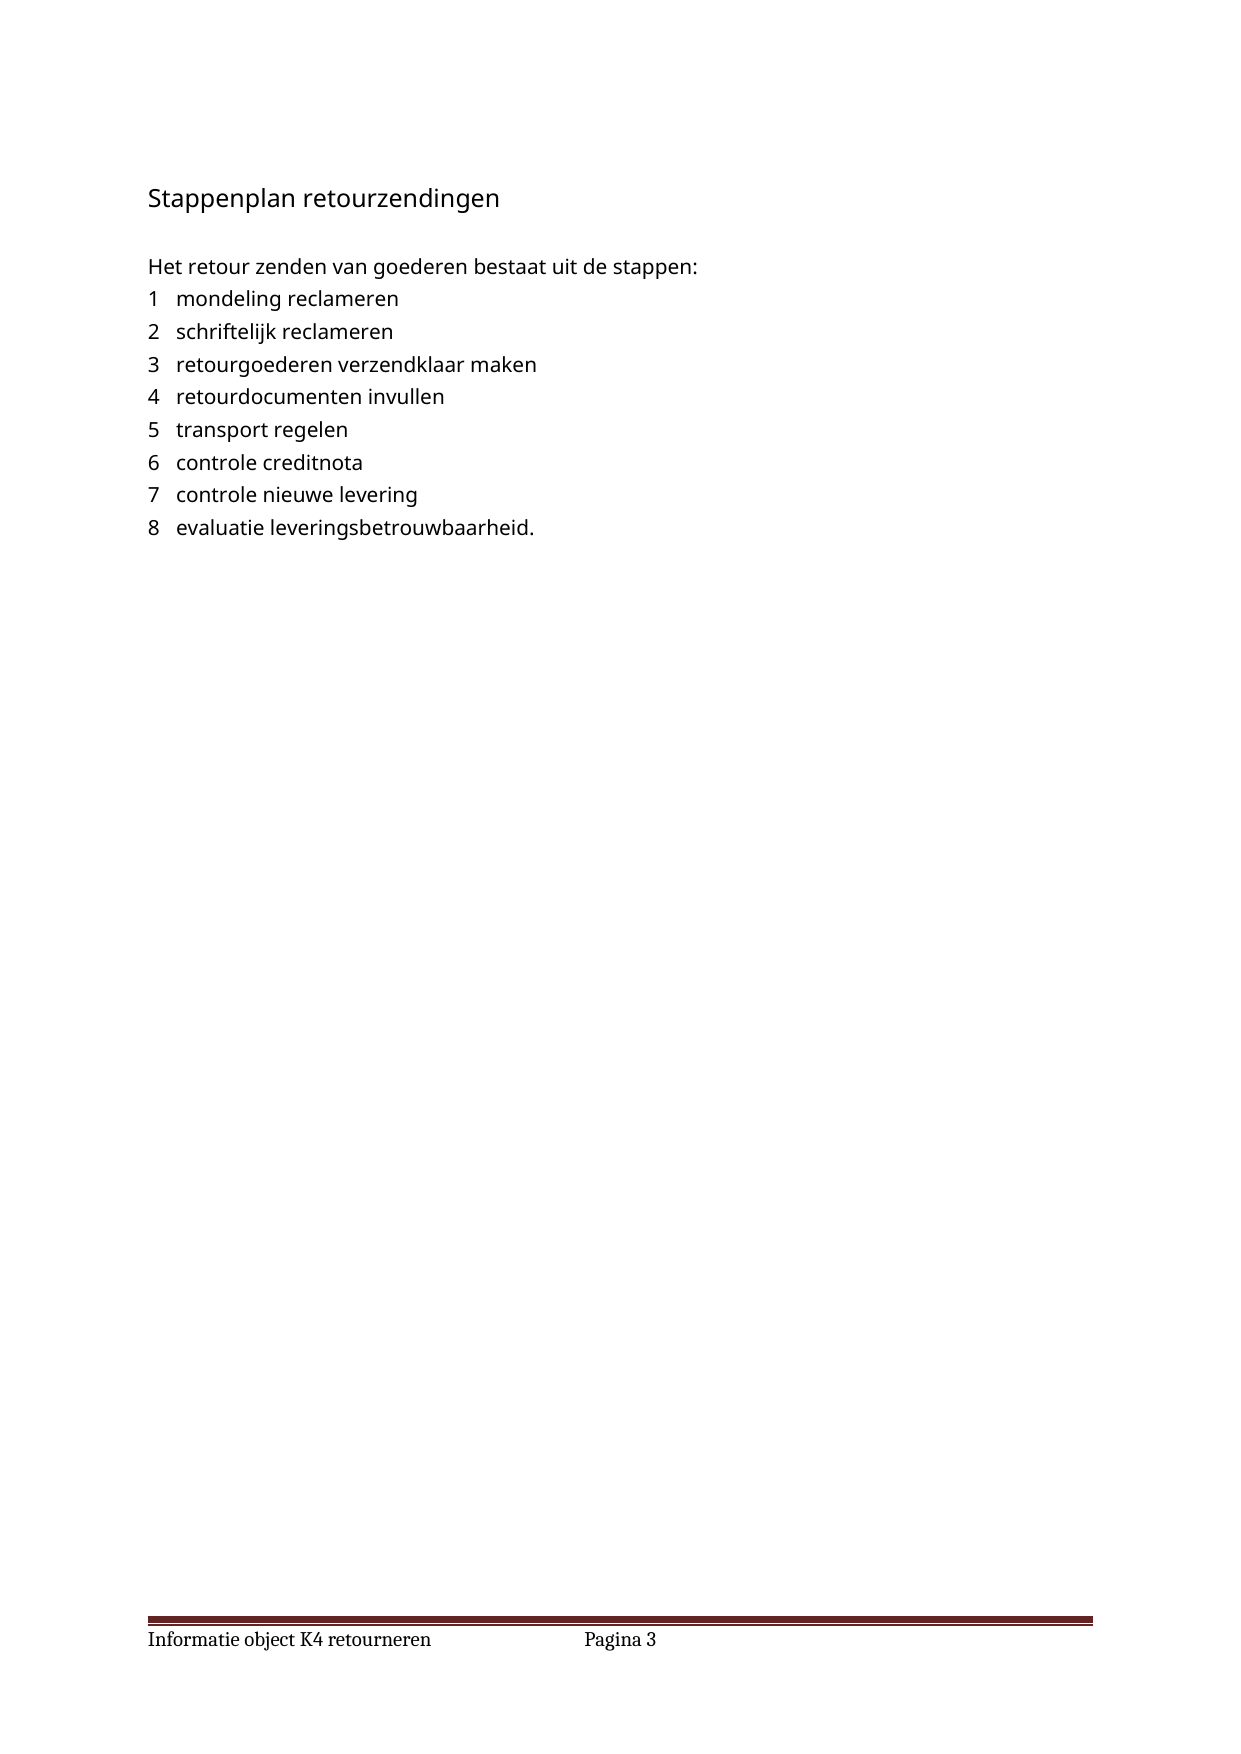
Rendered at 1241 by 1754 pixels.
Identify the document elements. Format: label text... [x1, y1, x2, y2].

text 6 controle creditnota [148, 448, 1093, 476]
text 4 retourdocumenten invullen [148, 382, 1093, 411]
text 1 mondeling reclameren [148, 284, 1093, 313]
text Het retour zenden van goederen bestaat uit de stappen: [148, 252, 1093, 280]
text 3 retourgoederen verzendklaar maken [148, 350, 1093, 378]
text 7 controle nieuwe levering [148, 480, 1093, 509]
text 5 transport regelen [148, 415, 1093, 443]
text Stappenplan retourzendingen [148, 180, 1093, 214]
text 2 schriftelijk reclameren [148, 317, 1093, 346]
text 8 evaluatie leveringsbetrouwbaarheid. [148, 513, 1093, 541]
